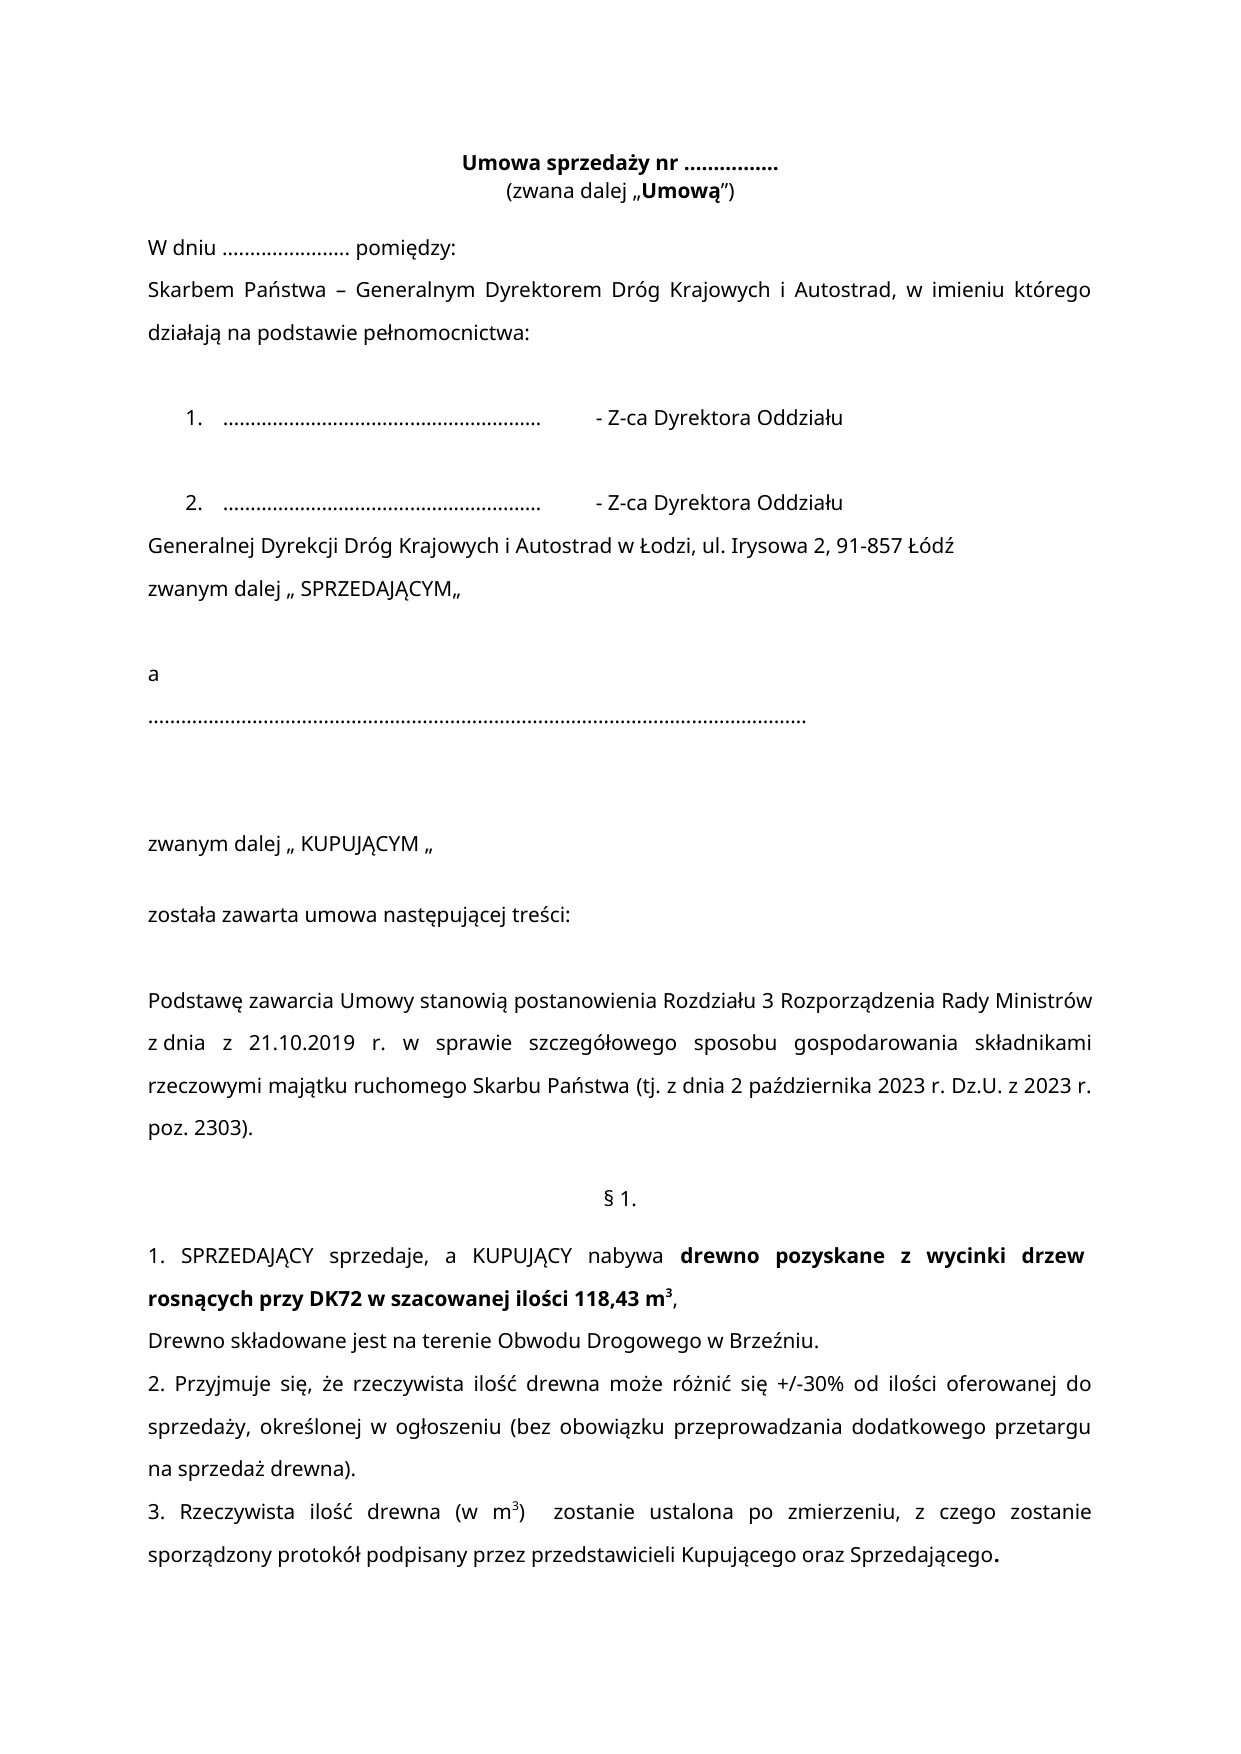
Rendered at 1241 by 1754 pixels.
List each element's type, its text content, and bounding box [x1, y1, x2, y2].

text Skarbem Państwa – Generalnym Dyrektorem Dróg Krajowych i Autostrad, w imieniu którego działają na podstawie pełnomocnictwa: [148, 276, 1093, 347]
text a [148, 659, 1093, 687]
text Umowa sprzedaży nr ……………. [148, 148, 1093, 176]
text ………………………………………………………………………………………………………… [148, 702, 1093, 730]
text Generalnej Dyrekcji Dróg Krajowych i Autostrad w Łodzi, ul. Irysowa 2, 91-857 Łódź [148, 531, 1093, 559]
text 1. SPRZEDAJĄCY sprzedaje, a KUPUJĄCY nabywa drewno pozyskane z wycinki drzew rosnących przy DK72 w szacowanej ilości 118,43 m3, [148, 1241, 1085, 1312]
list …………………………….…………………… - Z-ca Dyrektora Oddziału [185, 488, 1093, 517]
text została zawarta umowa następującej treści: [148, 900, 1093, 929]
text (zwana dalej „Umową”) [148, 176, 1093, 204]
text Drewno składowane jest na terenie Obwodu Drogowego w Brzeźniu. [148, 1327, 1085, 1355]
text zwanym dalej „ KUPUJĄCYM „ [148, 829, 1093, 858]
text W dniu ....................... pomiędzy: [148, 233, 1093, 261]
list …………………………….…………………… - Z-ca Dyrektora Oddziału [185, 403, 1093, 432]
text § 1. [148, 1184, 1093, 1213]
text Podstawę zawarcia Umowy stanowią postanowienia Rozdziału 3 Rozporządzenia Rady Ministrów z dnia z 21.10.2019 r. w sprawie szczegółowego sposobu gospodarowania składnikami rzeczowymi majątku ruchomego Skarbu Państwa (tj. z dnia 2 października 2023 r. Dz.U. z 2023 r. poz. 2303). [148, 986, 1093, 1142]
text zwanym dalej „ SPRZEDAJĄCYM„ [148, 574, 1093, 602]
text 3. Rzeczywista ilość drewna (w m3) zostanie ustalona po zmierzeniu, z czego zostanie sporządzony protokół podpisany przez przedstawicieli Kupującego oraz Sprzedającego. [148, 1497, 1093, 1568]
text 2. Przyjmuje się, że rzeczywista ilość drewna może różnić się +/-30% od ilości oferowanej do sprzedaży, określonej w ogłoszeniu (bez obowiązku przeprowadzania dodatkowego przetargu na sprzedaż drewna). [148, 1369, 1093, 1483]
